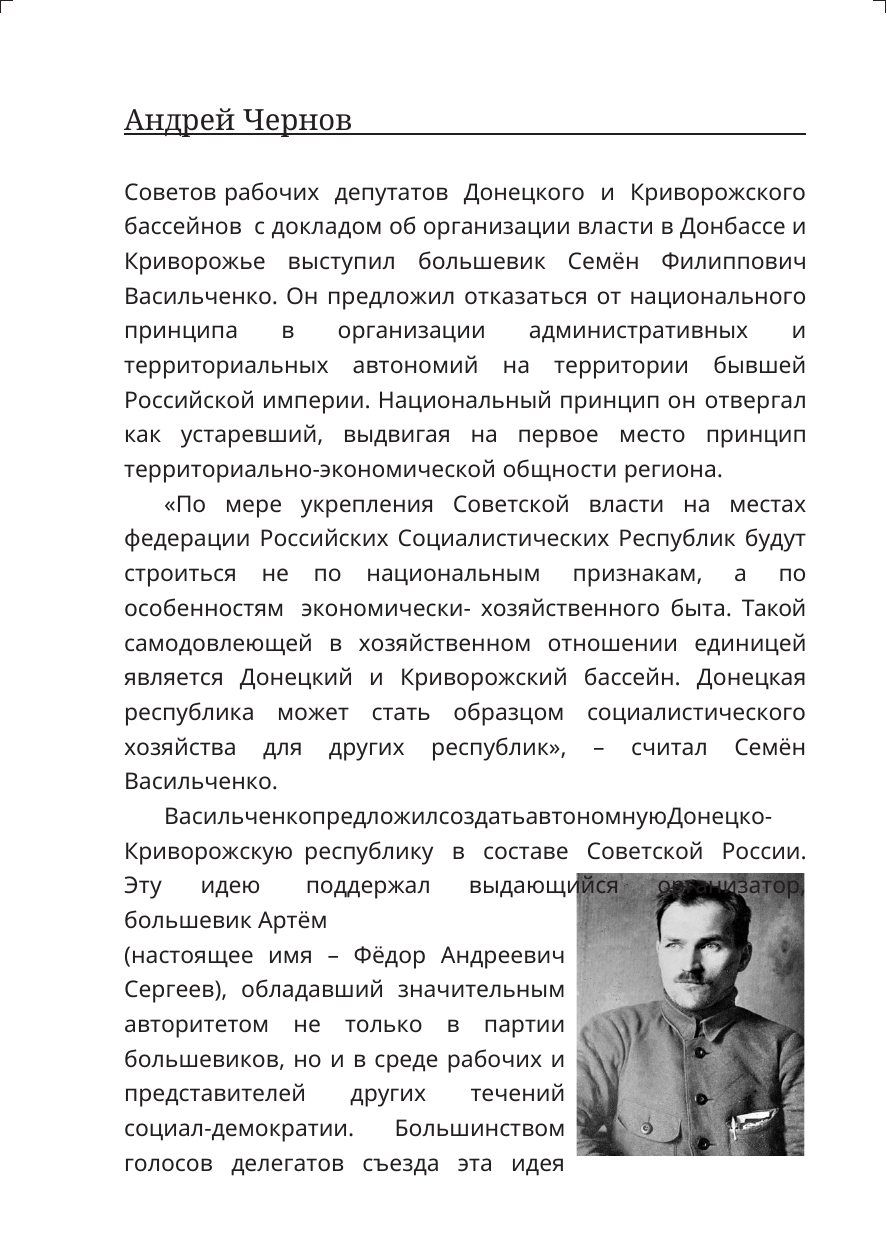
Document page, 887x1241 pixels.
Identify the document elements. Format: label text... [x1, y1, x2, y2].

picture [576, 935, 805, 1156]
text «По мере укрепления Советской власти на местах федерации Российских Социалистических Республик будут строиться не по национальным признакам, а по особенностям экономически- хозяйственного быта. Такой самодовлеющей в хозяйственном отношении единицей является Донецкий и Криворожский бассейн. Донецкая республика может стать образцом социалистического хозяйства для других республик», – считал Семён Васильченко. [124, 488, 807, 796]
text Советов рабочих депутатов Донецкого и Криворожского бассейнов с докладом об организации власти в Донбассе и Криворожье выступил большевик Семён Филиппович Васильченко. Он предложил отказаться от национального принципа в организации административных и территориальных автономий на территории бывшей Российской империи. Национальный принцип он отвергал как устаревший, выдвигая на первое место принцип территориально-экономической общности региона. [124, 176, 807, 484]
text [124, 939, 566, 1178]
subtitle Андрей Чернов [124, 99, 820, 139]
text ВасильченкопредложилсоздатьавтономнуюДонецко-Криворожскую республику в составе Советской России. Эту идею поддержал выдающийся организатор, большевик Артём [124, 800, 807, 935]
